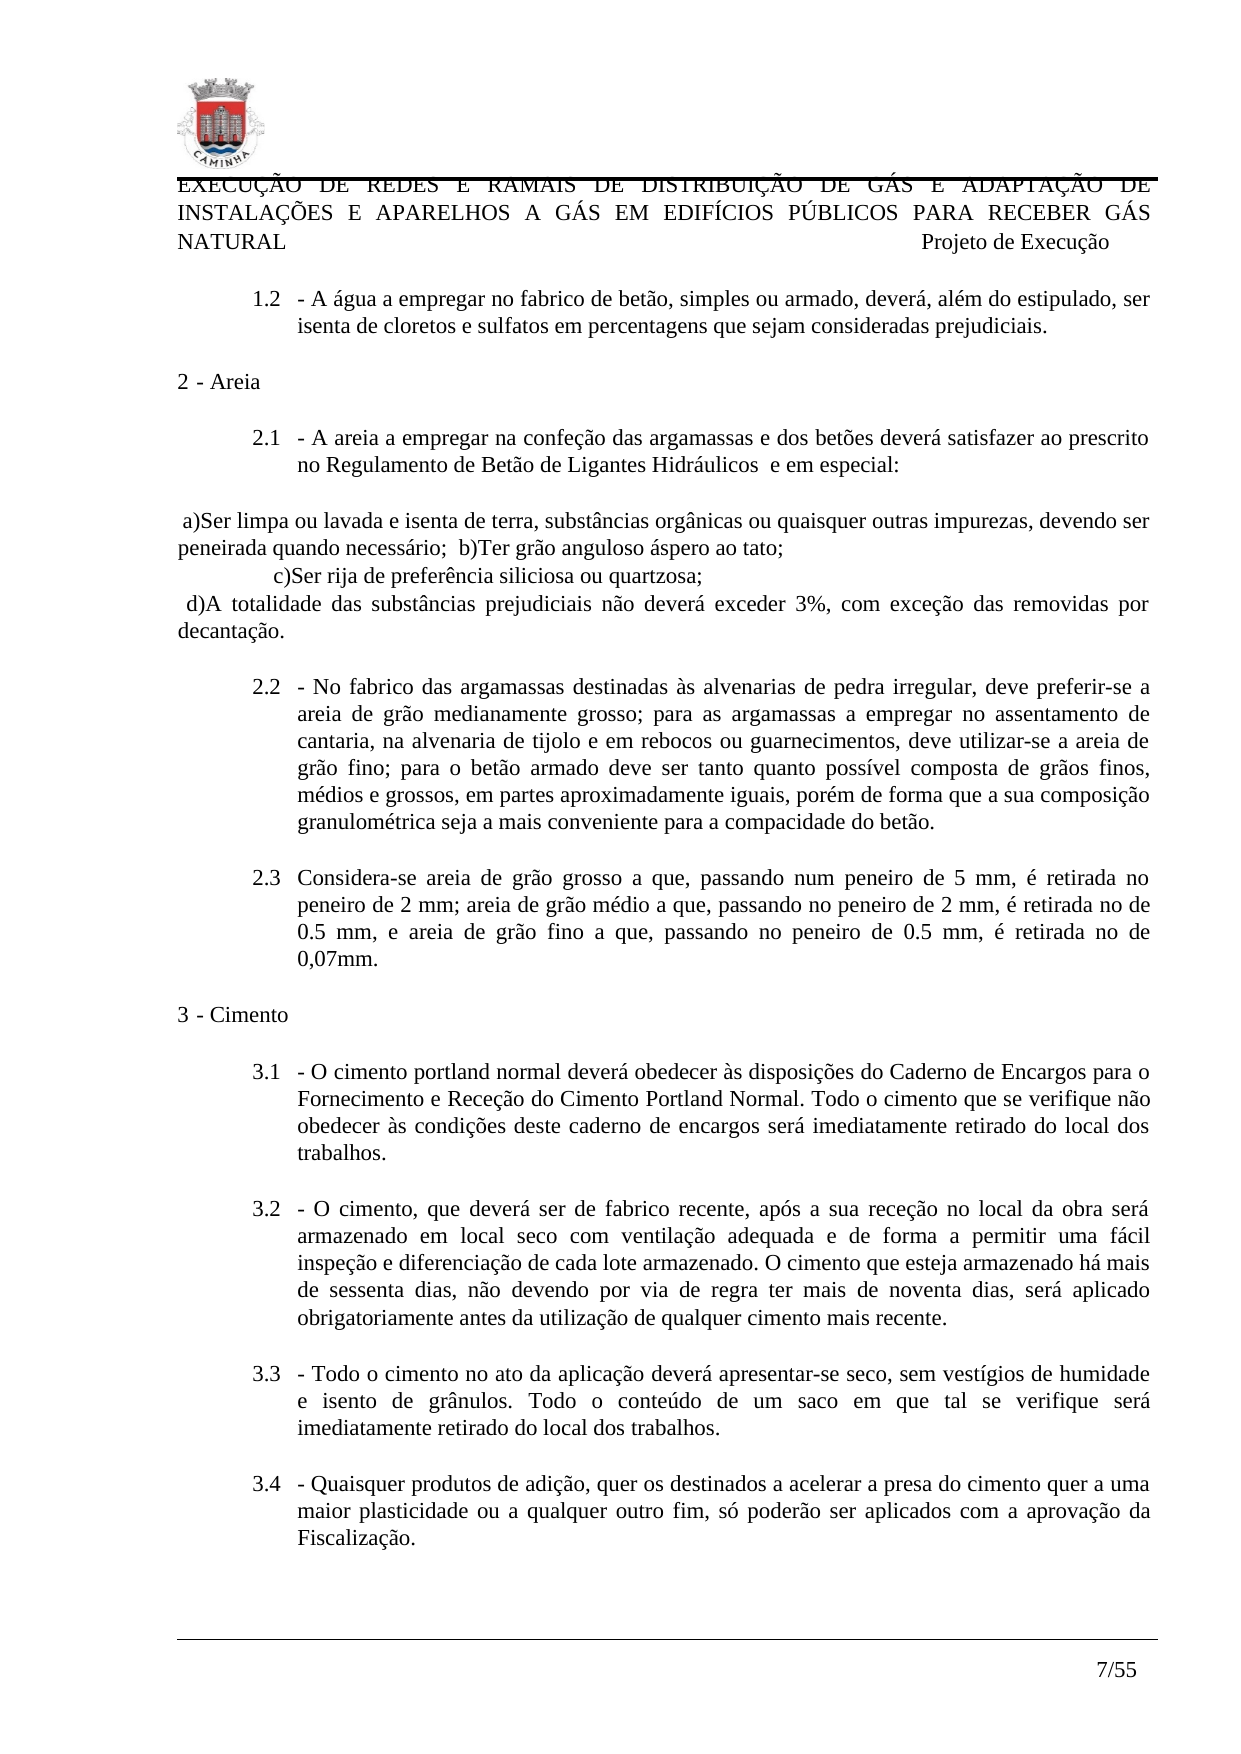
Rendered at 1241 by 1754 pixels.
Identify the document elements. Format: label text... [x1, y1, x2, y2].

list - Areia [177, 368, 1152, 394]
list - No fabrico das argamassas destinadas às alvenarias de pedra irregular, deve preferir-se a areia de grão medianamente grosso; para as argamassas a empregar no assentamento de cantaria, na alvenaria de tijolo e em rebocos ou guarnecimentos, deve utilizar-se a areia de grão fino; para o betão armado deve ser tanto quanto possível composta de grãos finos, médios e grossos, em partes aproximadamente iguais, porém de forma que a sua composição granulométrica seja a mais conveniente para a compacidade do betão. [252, 673, 1152, 834]
text d)A totalidade das substâncias prejudiciais não deverá exceder 3%, com exceção das removidas por decantação. [177, 590, 1152, 643]
list - A areia a empregar na confeção das argamassas e dos betões deverá satisfazer ao prescrito no Regulamento de Betão de Ligantes Hidráulicos e em especial: [252, 424, 1152, 478]
list - Todo o cimento no ato da aplicação deverá apresentar-se seco, sem vestígios de humidade e isento de grânulos. Todo o conteúdo de um saco em que tal se verifique será imediatamente retirado do local dos trabalhos. [252, 1359, 1152, 1440]
list - A água a empregar no fabrico de betão, simples ou armado, deverá, além do estipulado, ser isenta de cloretos e sulfatos em percentagens que sejam consideradas prejudiciais. [252, 285, 1152, 338]
list - Cimento [177, 1002, 1152, 1028]
text a)Ser limpa ou lavada e isenta de terra, substâncias orgânicas ou quaisquer outras impurezas, devendo ser peneirada quando necessário; b)Ter grão anguloso áspero ao tato; [177, 507, 1152, 561]
list Considera-se areia de grão grosso a que, passando num peneiro de 5 mm, é retirada no peneiro de 2 mm; areia de grão médio a que, passando no peneiro de 2 mm, é retirada no de 0.5 mm, e areia de grão fino a que, passando no peneiro de 0.5 mm, é retirada no de 0,07mm. [252, 864, 1152, 972]
list - Quaisquer produtos de adição, quer os destinados a acelerar a presa do cimento quer a uma maior plasticidade ou a qualquer outro fim, só poderão ser aplicados com a aprovação da Fiscalização. [252, 1470, 1152, 1550]
text c)Ser rija de preferência siliciosa ou quartzosa; [177, 562, 1152, 588]
picture [177, 78, 265, 169]
list - O cimento portland normal deverá obedecer às disposições do Caderno de Encargos para o Fornecimento e Receção do Cimento Portland Normal. Todo o cimento que se verifique não obedecer às condições deste caderno de encargos será imediatamente retirado do local dos trabalhos. [252, 1058, 1152, 1166]
list - O cimento, que deverá ser de fabrico recente, após a sua receção no local da obra será armazenado em local seco com ventilação adequada e de forma a permitir uma fácil inspeção e diferenciação de cada lote armazenado. O cimento que esteja armazenado há mais de sessenta dias, não devendo por via de regra ter mais de noventa dias, será aplicado obrigatoriamente antes da utilização de qualquer cimento mais recente. [252, 1195, 1152, 1330]
